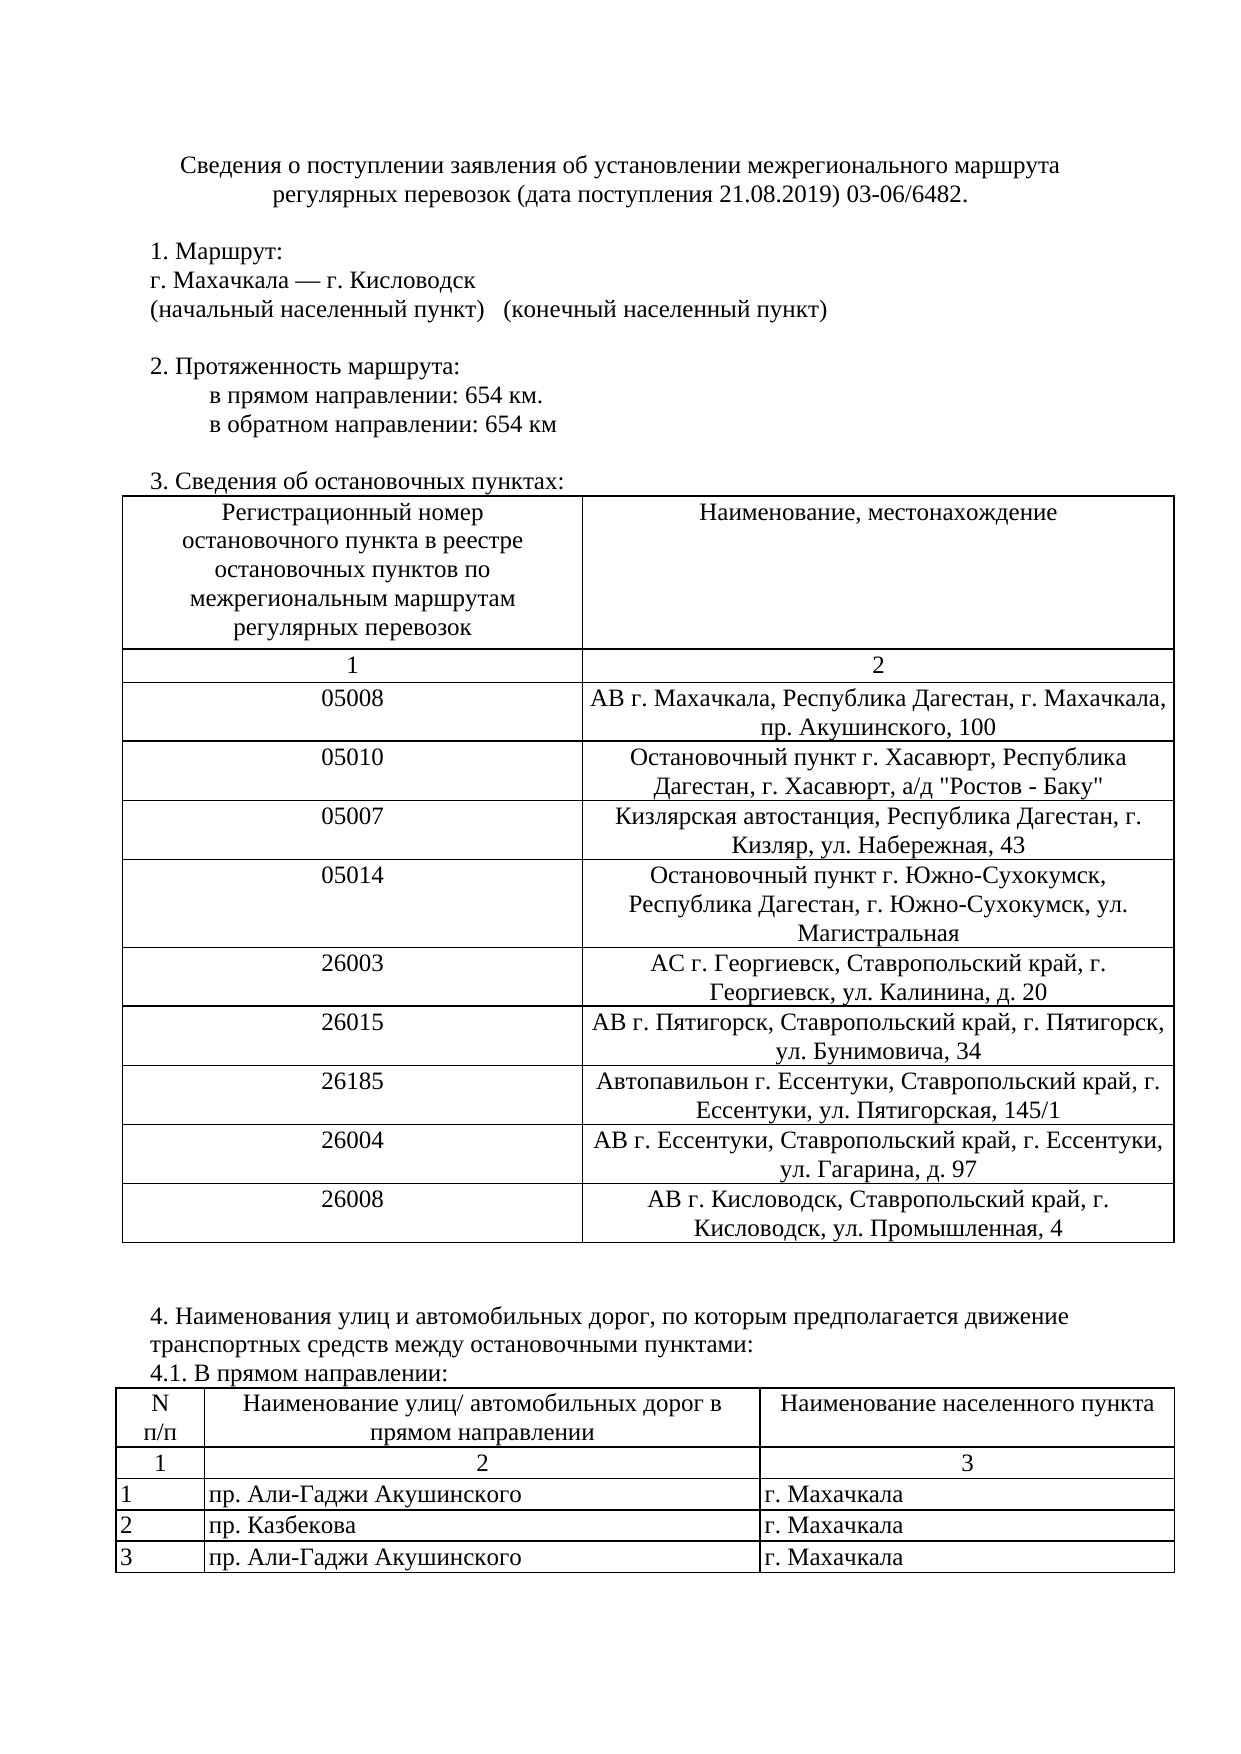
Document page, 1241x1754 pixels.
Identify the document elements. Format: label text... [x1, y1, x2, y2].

text 3. Сведения об остановочных пунктах: [150, 466, 1090, 495]
table_cell 3 [761, 1448, 1174, 1477]
table_cell пр. Казбекова [205, 1511, 759, 1540]
table_cell АВ г. Махачкала, Республика Дагестан, г. Махачкала, пр. Акушинского, 100 [583, 683, 1173, 740]
text 1. Маршрут: [150, 236, 1090, 265]
table_cell АВ г. Пятигорск, Ставропольский край, г. Пятигорск, ул. Бунимовича, 34 [583, 1007, 1173, 1064]
text (начальный населенный пункт) (конечный населенный пункт) [150, 294, 1090, 322]
table_cell Остановочный пункт г. Хасавюрт, Республика Дагестан, г. Хасавюрт, а/д "Ростов - Баку" [583, 742, 1173, 799]
table_header Наименование, местонахождение [583, 497, 1173, 648]
table_cell 05008 [123, 683, 582, 740]
table_header Наименование населенного пункта [761, 1389, 1174, 1446]
table_cell 26185 [123, 1066, 582, 1123]
table_cell г. Махачкала [761, 1511, 1174, 1540]
text 2. Протяженность маршрута: [150, 351, 1090, 380]
text 4.1. В прямом направлении: [150, 1358, 1090, 1387]
table_cell пр. Али-Гаджи Акушинского [205, 1479, 759, 1509]
table_cell АВ г. Кисловодск, Ставропольский край, г. Кисловодск, ул. Промышленная, 4 [583, 1184, 1173, 1242]
text в обратном направлении: 654 км [150, 409, 1090, 437]
table_header Регистрационный номер остановочного пункта в реестре остановочных пунктов по межрегиональным маршрутам регулярных перевозок [123, 497, 582, 648]
table_header N п/п [117, 1389, 204, 1446]
table_cell г. Махачкала [761, 1542, 1174, 1572]
table_cell 26004 [123, 1125, 582, 1183]
table_cell Остановочный пункт г. Южно-Сухокумск, Республика Дагестан, г. Южно-Сухокумск, ул. Магистральная [583, 860, 1173, 946]
table_cell 05010 [123, 742, 582, 799]
table_cell Автопавильон г. Ессентуки, Ставропольский край, г. Ессентуки, ул. Пятигорская, 145/1 [583, 1066, 1173, 1123]
table_cell г. Махачкала [761, 1479, 1174, 1509]
table_cell 2 [117, 1511, 204, 1540]
table_cell Кизлярская автостанция, Республика Дагестан, г. Кизляр, ул. Набережная, 43 [583, 801, 1173, 858]
text Сведения о поступлении заявления об установлении межрегионального маршрута регулярных перевозок (дата поступления 21.08.2019) 03-06/6482. [150, 150, 1090, 207]
table_cell 2 [205, 1448, 759, 1477]
table_cell 26008 [123, 1184, 582, 1242]
table_cell 26003 [123, 948, 582, 1005]
text г. Махачкала — г. Кисловодск [150, 265, 1090, 294]
table_cell 1 [123, 650, 582, 681]
table_cell 05014 [123, 860, 582, 946]
table_cell 1 [117, 1448, 204, 1477]
table_cell 05007 [123, 801, 582, 858]
table_cell 3 [117, 1542, 204, 1572]
text в прямом направлении: 654 км. [150, 380, 1090, 409]
table_cell АС г. Георгиевск, Ставропольский край, г. Георгиевск, ул. Калинина, д. 20 [583, 948, 1173, 1005]
table_cell 26015 [123, 1007, 582, 1064]
table_cell АВ г. Ессентуки, Ставропольский край, г. Ессентуки, ул. Гагарина, д. 97 [583, 1125, 1173, 1183]
text 4. Наименования улиц и автомобильных дорог, по которым предполагается движение транспортных средств между остановочными пунктами: [150, 1301, 1090, 1358]
table_cell 1 [117, 1479, 204, 1509]
table_cell 2 [583, 650, 1173, 681]
table_header Наименование улиц/ автомобильных дорог в прямом направлении [205, 1389, 759, 1446]
table_cell пр. Али-Гаджи Акушинского [205, 1542, 759, 1572]
